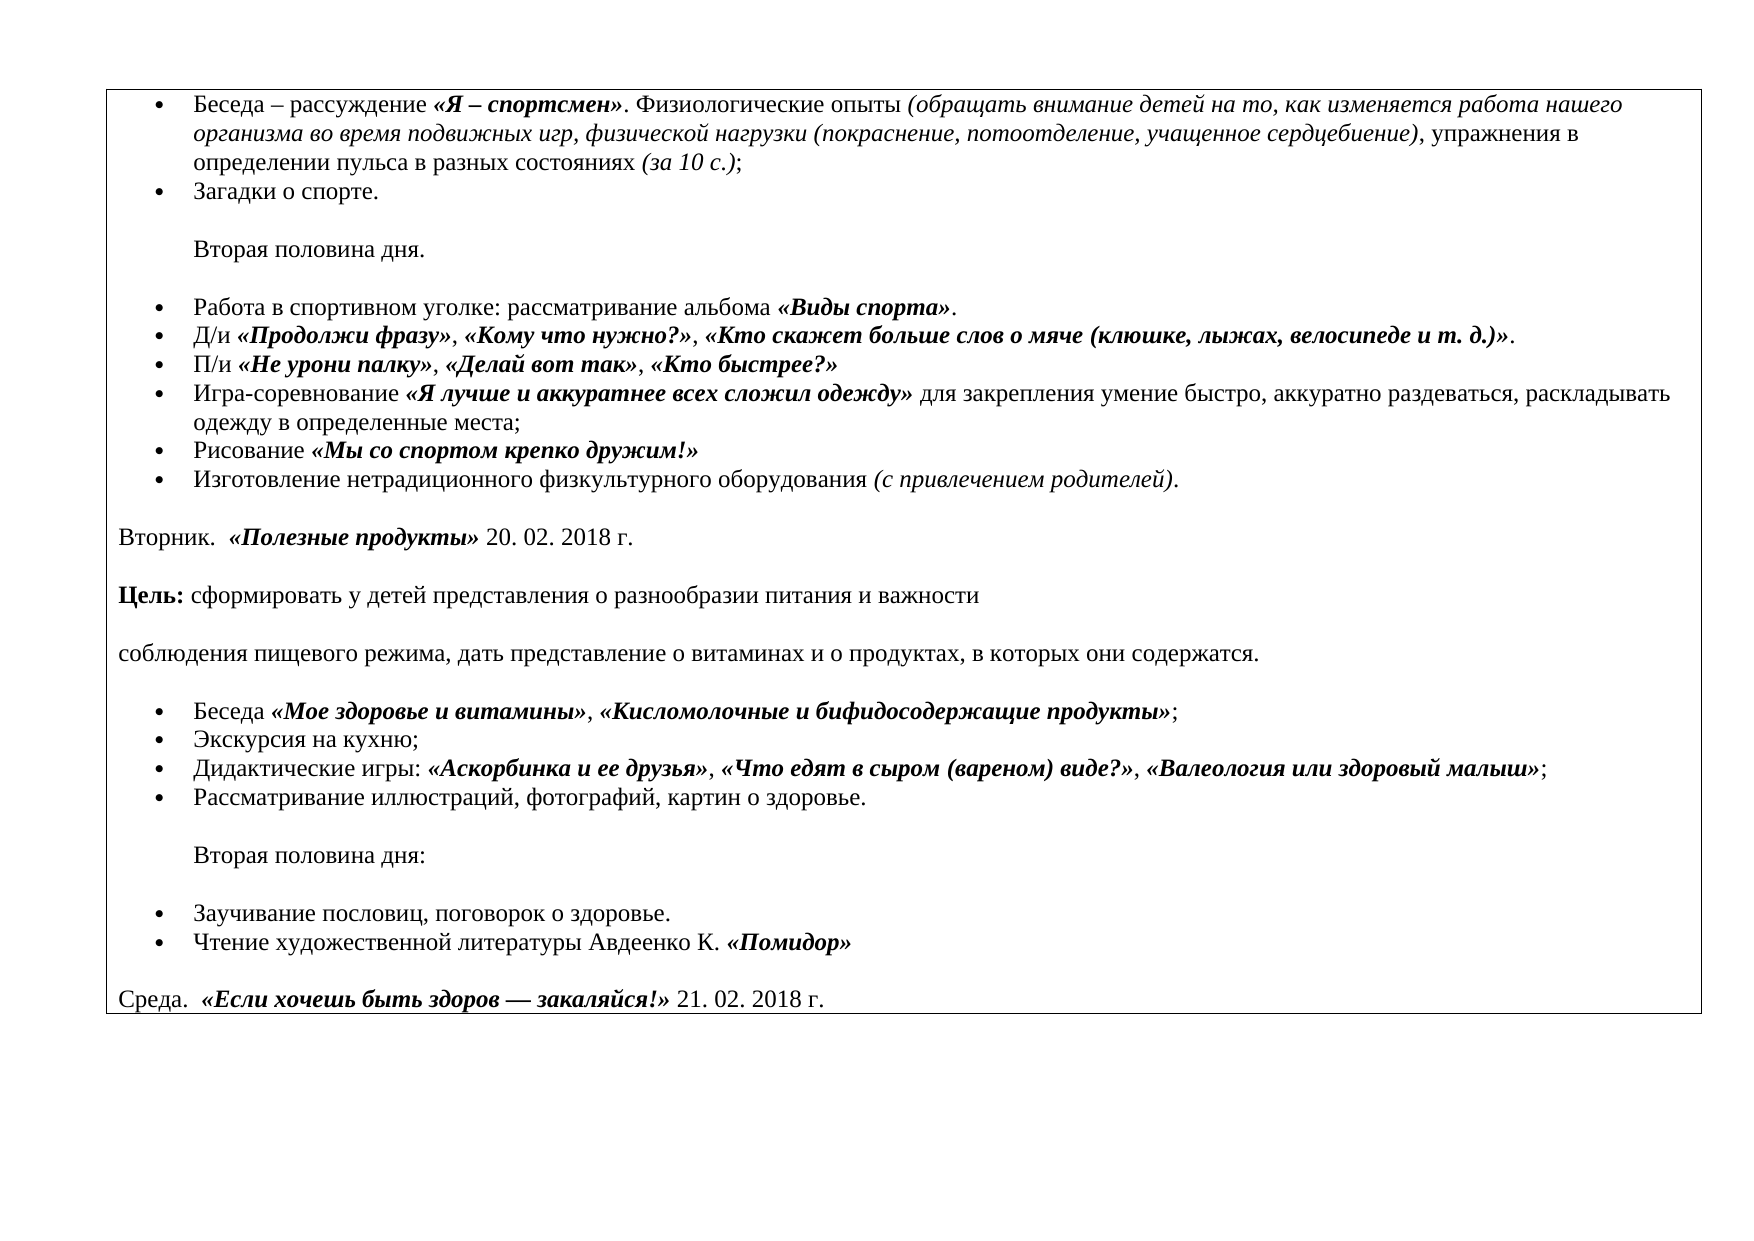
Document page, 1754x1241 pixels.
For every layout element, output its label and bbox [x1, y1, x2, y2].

table_header [107, 90, 1701, 1013]
